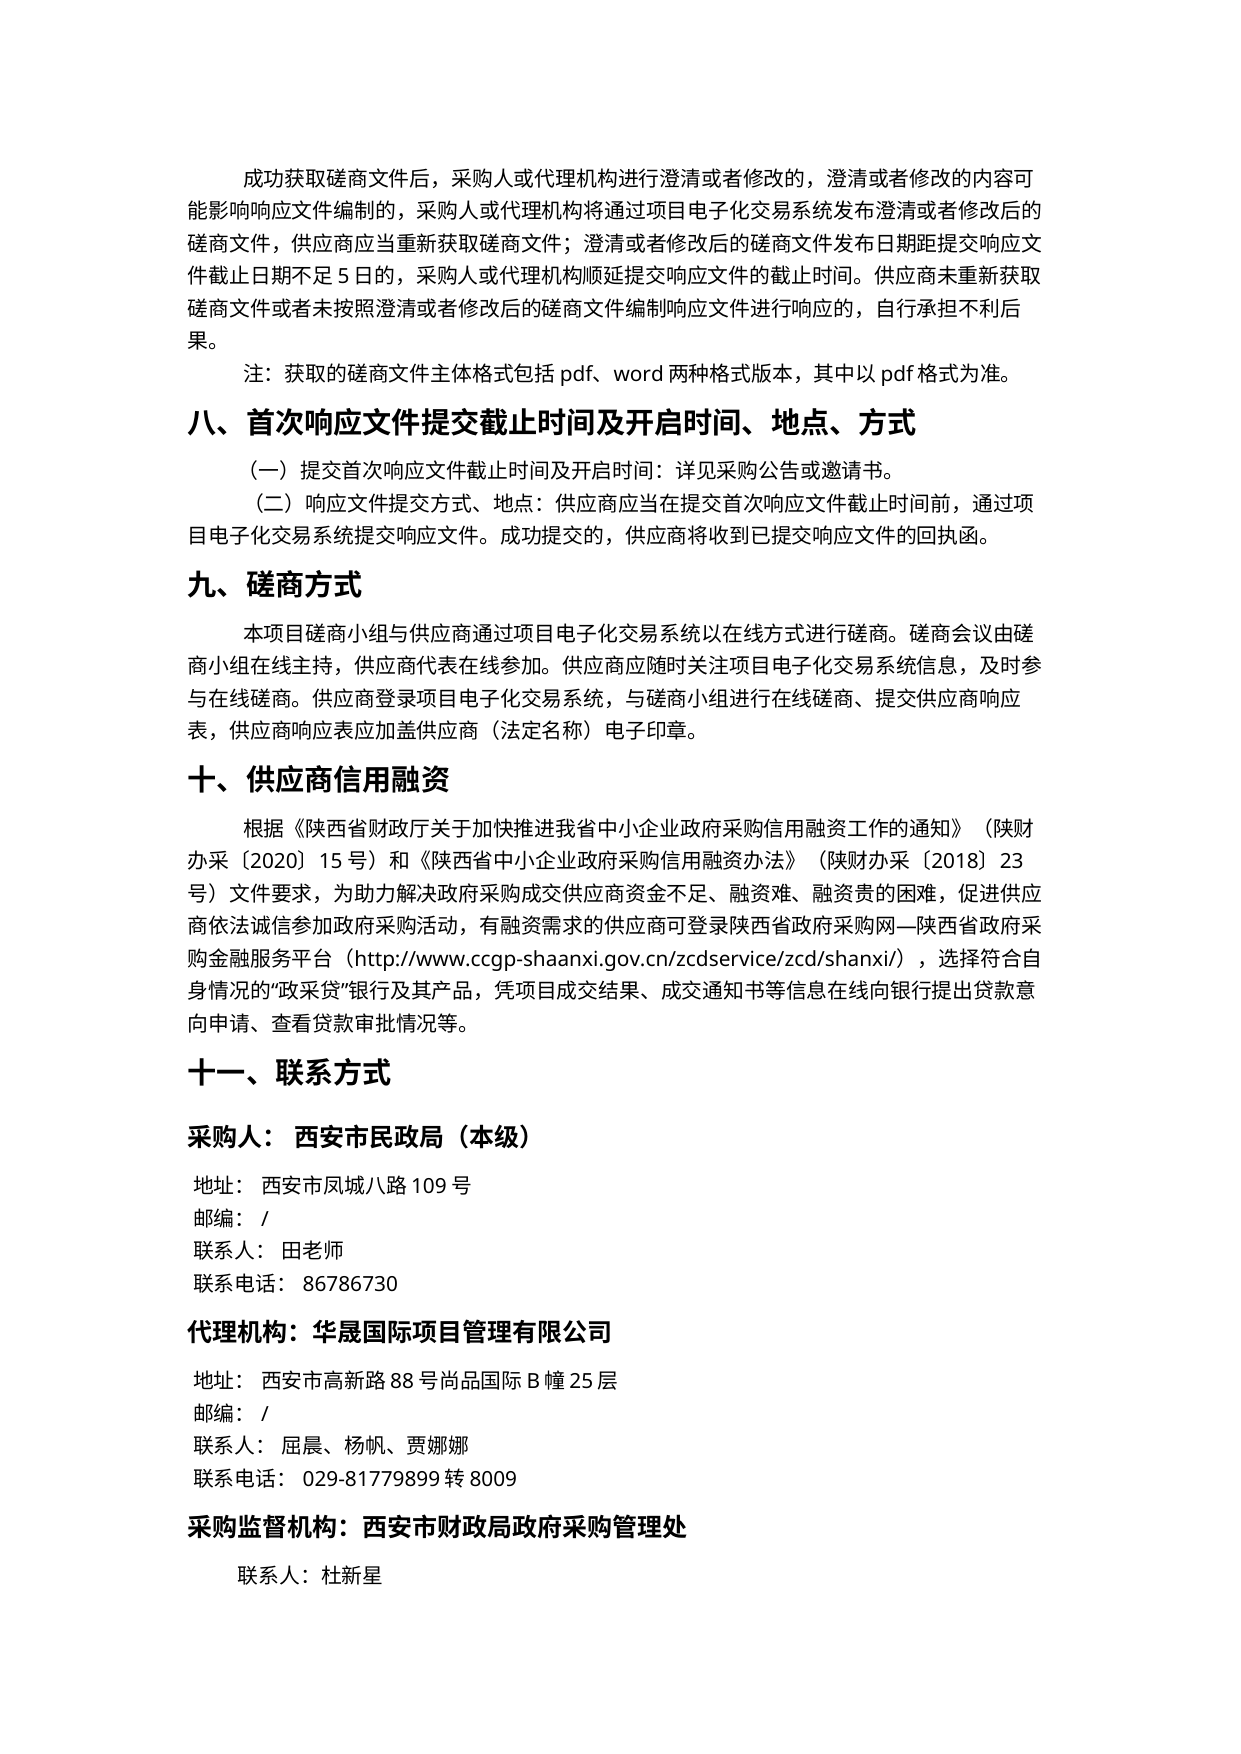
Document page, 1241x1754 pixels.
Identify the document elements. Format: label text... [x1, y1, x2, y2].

text 八、首次响应文件提交截止时间及开启时间、地点、方式 [187, 389, 1053, 454]
text 地址： 西安市高新路88号尚品国际B幢25层 [187, 1364, 1053, 1397]
text 代理机构：华晟国际项目管理有限公司 [187, 1299, 1053, 1364]
text 成功获取磋商文件后，采购人或代理机构进行澄清或者修改的，澄清或者修改的内容可能影响响应文件编制的，采购人或代理机构将通过项目电子化交易系统发布澄清或者修改后的磋商文件，供应商应当重新获取磋商文件；澄清或者修改后的磋商文件发布日期距提交响应文件截止日期不足5日的，采购人或代理机构顺延提交响应文件的截止时间。供应商未重新获取磋商文件或者未按照澄清或者修改后的磋商文件编制响应文件进行响应的，自行承担不利后果。 [187, 162, 1053, 357]
text 联系电话： 029-81779899转8009 [187, 1462, 1053, 1494]
text 联系电话： 86786730 [187, 1267, 1053, 1299]
text 十一、联系方式 [187, 1039, 1053, 1104]
text 联系人：杜新星 [187, 1559, 1053, 1592]
text 地址： 西安市凤城八路109号 [187, 1169, 1053, 1202]
text 采购人： 西安市民政局（本级） [187, 1104, 1053, 1169]
text （二）响应文件提交方式、地点：供应商应当在提交首次响应文件截止时间前，通过项目电子化交易系统提交响应文件。成功提交的，供应商将收到已提交响应文件的回执函。 [187, 487, 1053, 552]
text 十、供应商信用融资 [187, 747, 1053, 812]
text 邮编： / [187, 1397, 1053, 1429]
text 邮编： / [187, 1202, 1053, 1234]
text 采购监督机构：西安市财政局政府采购管理处 [187, 1494, 1053, 1559]
text 本项目磋商小组与供应商通过项目电子化交易系统以在线方式进行磋商。磋商会议由磋商小组在线主持，供应商代表在线参加。供应商应随时关注项目电子化交易系统信息，及时参与在线磋商。供应商登录项目电子化交易系统，与磋商小组进行在线磋商、提交供应商响应表，供应商响应表应加盖供应商（法定名称）电子印章。 [187, 617, 1053, 747]
text 注：获取的磋商文件主体格式包括pdf、word两种格式版本，其中以pdf格式为准。 [187, 357, 1053, 389]
text 联系人： 田老师 [187, 1234, 1053, 1267]
text 九、磋商方式 [187, 552, 1053, 617]
text （一）提交首次响应文件截止时间及开启时间：详见采购公告或邀请书。 [187, 454, 1053, 487]
text 根据《陕西省财政厅关于加快推进我省中小企业政府采购信用融资工作的通知》（陕财办采〔2020〕15 号）和《陕西省中小企业政府采购信用融资办法》（陕财办采〔2018〕23 号）文件要求，为助力解决政府采购成交供应商资金不足、融资难、融资贵的困难，促进供应商依法诚信参加政府采购活动，有融资需求的供应商可登录陕西省政府采购网—陕西省政府采购金融服务平台（http://www.ccgp-shaanxi.gov.cn/zcdservice/zcd/shanxi/），选择符合自身情况的“政采贷”银行及其产品，凭项目成交结果、成交通知书等信息在线向银行提出贷款意向申请、查看贷款审批情况等。 [187, 812, 1053, 1039]
text 联系人： 屈晨、杨帆、贾娜娜 [187, 1429, 1053, 1462]
